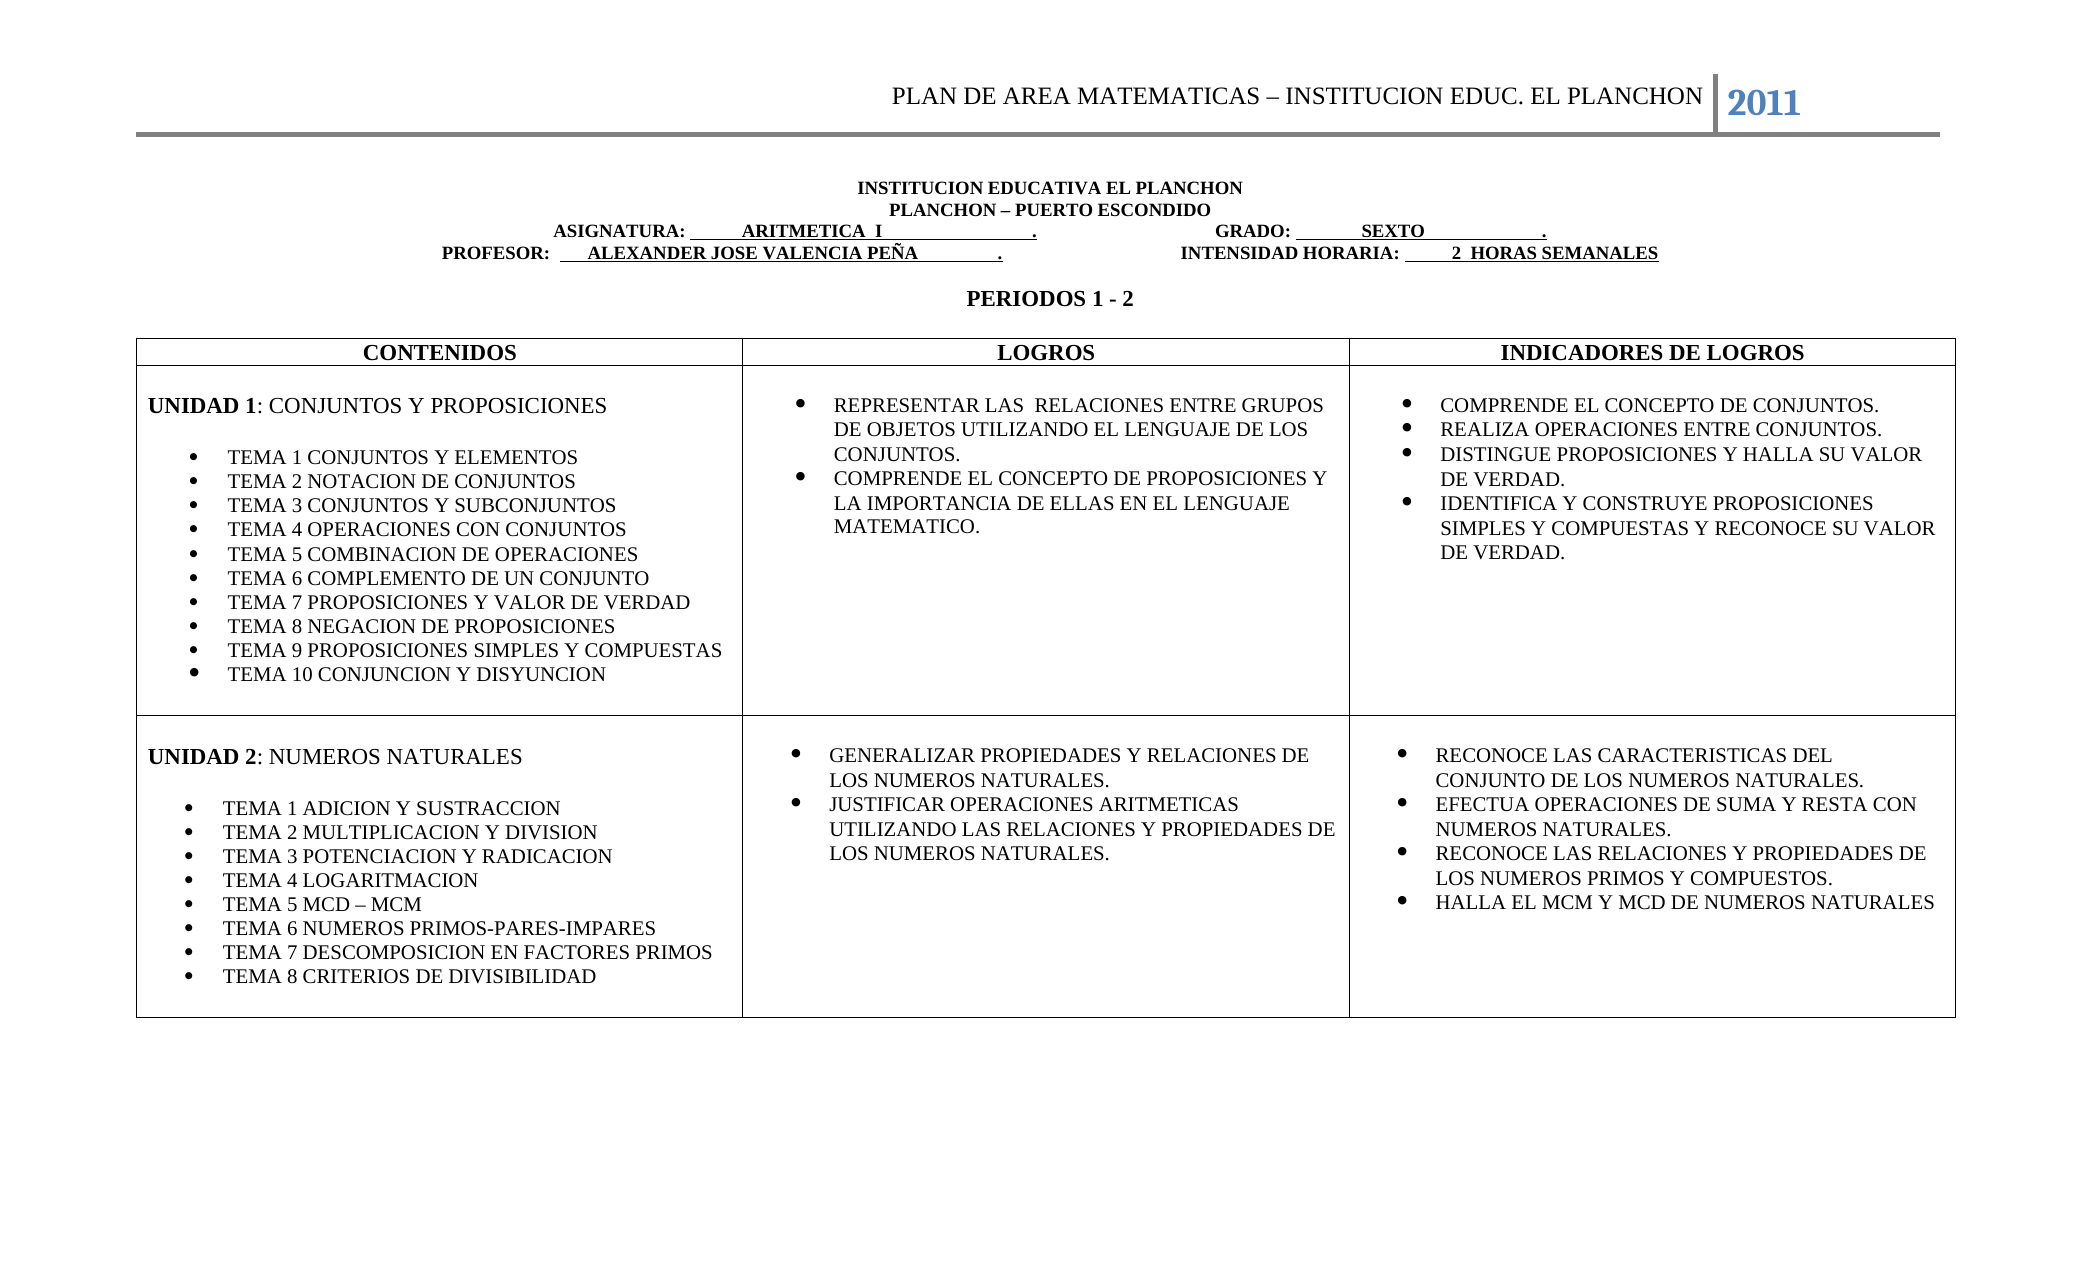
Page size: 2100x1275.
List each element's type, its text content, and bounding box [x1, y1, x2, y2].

text INSTITUCION EDUCATIVA EL PLANCHON [148, 177, 1952, 199]
text PROFESOR: ALEXANDER JOSE VALENCIA PEÑA . INTENSIDAD HORARIA: 2 HORAS SEMANALES [148, 242, 1952, 263]
table_header INDICADORES DE LOGROS [1350, 339, 1955, 365]
table_cell UNIDAD 2: NUMEROS NATURALES TEMA 1 ADICION Y SUSTRACCION TEMA 2 MULTIPLICACION Y DIVISION TEMA 3 POTENCIACION Y RADICACION TEMA 4 LOGARITMACION TEMA 5 MCD – MCM TEMA 6 NUMEROS PRIMOS-PARES-IMPARES TEMA 7 DESCOMPOSICION EN FACTORES PRIMOS TEMA 8 CRITERIOS DE DIVISIBILIDAD [137, 716, 742, 1017]
text PLANCHON – PUERTO ESCONDIDO [148, 199, 1952, 220]
text PERIODOS 1 - 2 [148, 285, 1952, 311]
table_cell REPRESENTAR LAS RELACIONES ENTRE GRUPOS DE OBJETOS UTILIZANDO EL LENGUAJE DE LOS CONJUNTOS. COMPRENDE EL CONCEPTO DE PROPOSICIONES Y LA IMPORTANCIA DE ELLAS EN EL LENGUAJE MATEMATICO. [743, 366, 1349, 715]
table_header CONTENIDOS [137, 339, 742, 365]
text ASIGNATURA: ARITMETICA I . GRADO: SEXTO . [148, 220, 1952, 242]
table_cell UNIDAD 1: CONJUNTOS Y PROPOSICIONES TEMA 1 CONJUNTOS Y ELEMENTOS TEMA 2 NOTACION DE CONJUNTOS TEMA 3 CONJUNTOS Y SUBCONJUNTOS TEMA 4 OPERACIONES CON CONJUNTOS TEMA 5 COMBINACION DE OPERACIONES TEMA 6 COMPLEMENTO DE UN CONJUNTO TEMA 7 PROPOSICIONES Y VALOR DE VERDAD TEMA 8 NEGACION DE PROPOSICIONES TEMA 9 PROPOSICIONES SIMPLES Y COMPUESTAS TEMA 10 CONJUNCION Y DISYUNCION [137, 366, 742, 715]
table_header LOGROS [743, 339, 1349, 365]
table_cell RECONOCE LAS CARACTERISTICAS DEL CONJUNTO DE LOS NUMEROS NATURALES. EFECTUA OPERACIONES DE SUMA Y RESTA CON NUMEROS NATURALES. RECONOCE LAS RELACIONES Y PROPIEDADES DE LOS NUMEROS PRIMOS Y COMPUESTOS. HALLA EL MCM Y MCD DE NUMEROS NATURALES [1350, 716, 1955, 1017]
table_cell GENERALIZAR PROPIEDADES Y RELACIONES DE LOS NUMEROS NATURALES. JUSTIFICAR OPERACIONES ARITMETICAS UTILIZANDO LAS RELACIONES Y PROPIEDADES DE LOS NUMEROS NATURALES. [743, 716, 1349, 1017]
table_cell COMPRENDE EL CONCEPTO DE CONJUNTOS. REALIZA OPERACIONES ENTRE CONJUNTOS. DISTINGUE PROPOSICIONES Y HALLA SU VALOR DE VERDAD. IDENTIFICA Y CONSTRUYE PROPOSICIONES SIMPLES Y COMPUESTAS Y RECONOCE SU VALOR DE VERDAD. [1350, 366, 1955, 715]
